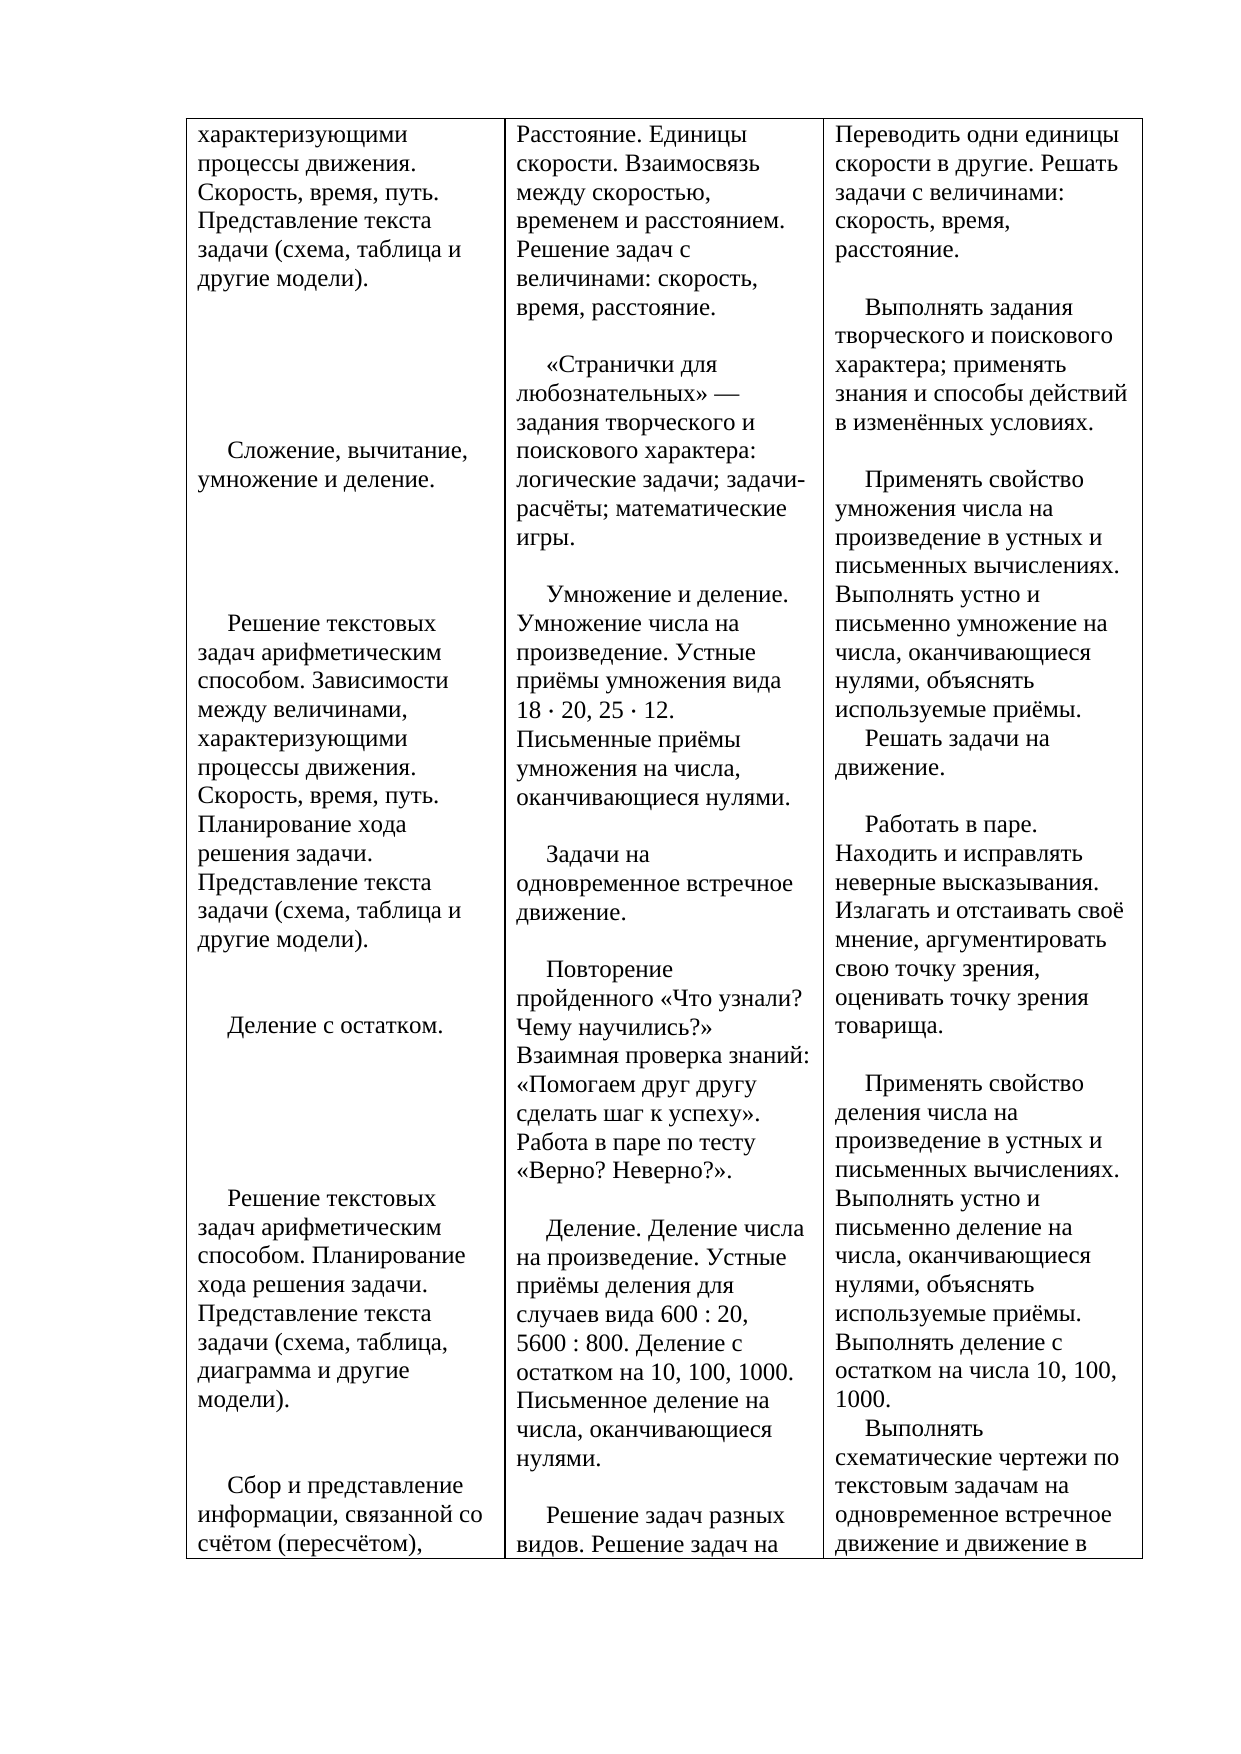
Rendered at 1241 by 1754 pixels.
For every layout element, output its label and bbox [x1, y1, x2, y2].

table_cell [824, 119, 1142, 1558]
table_cell [187, 119, 504, 1558]
table_cell [506, 119, 823, 1558]
